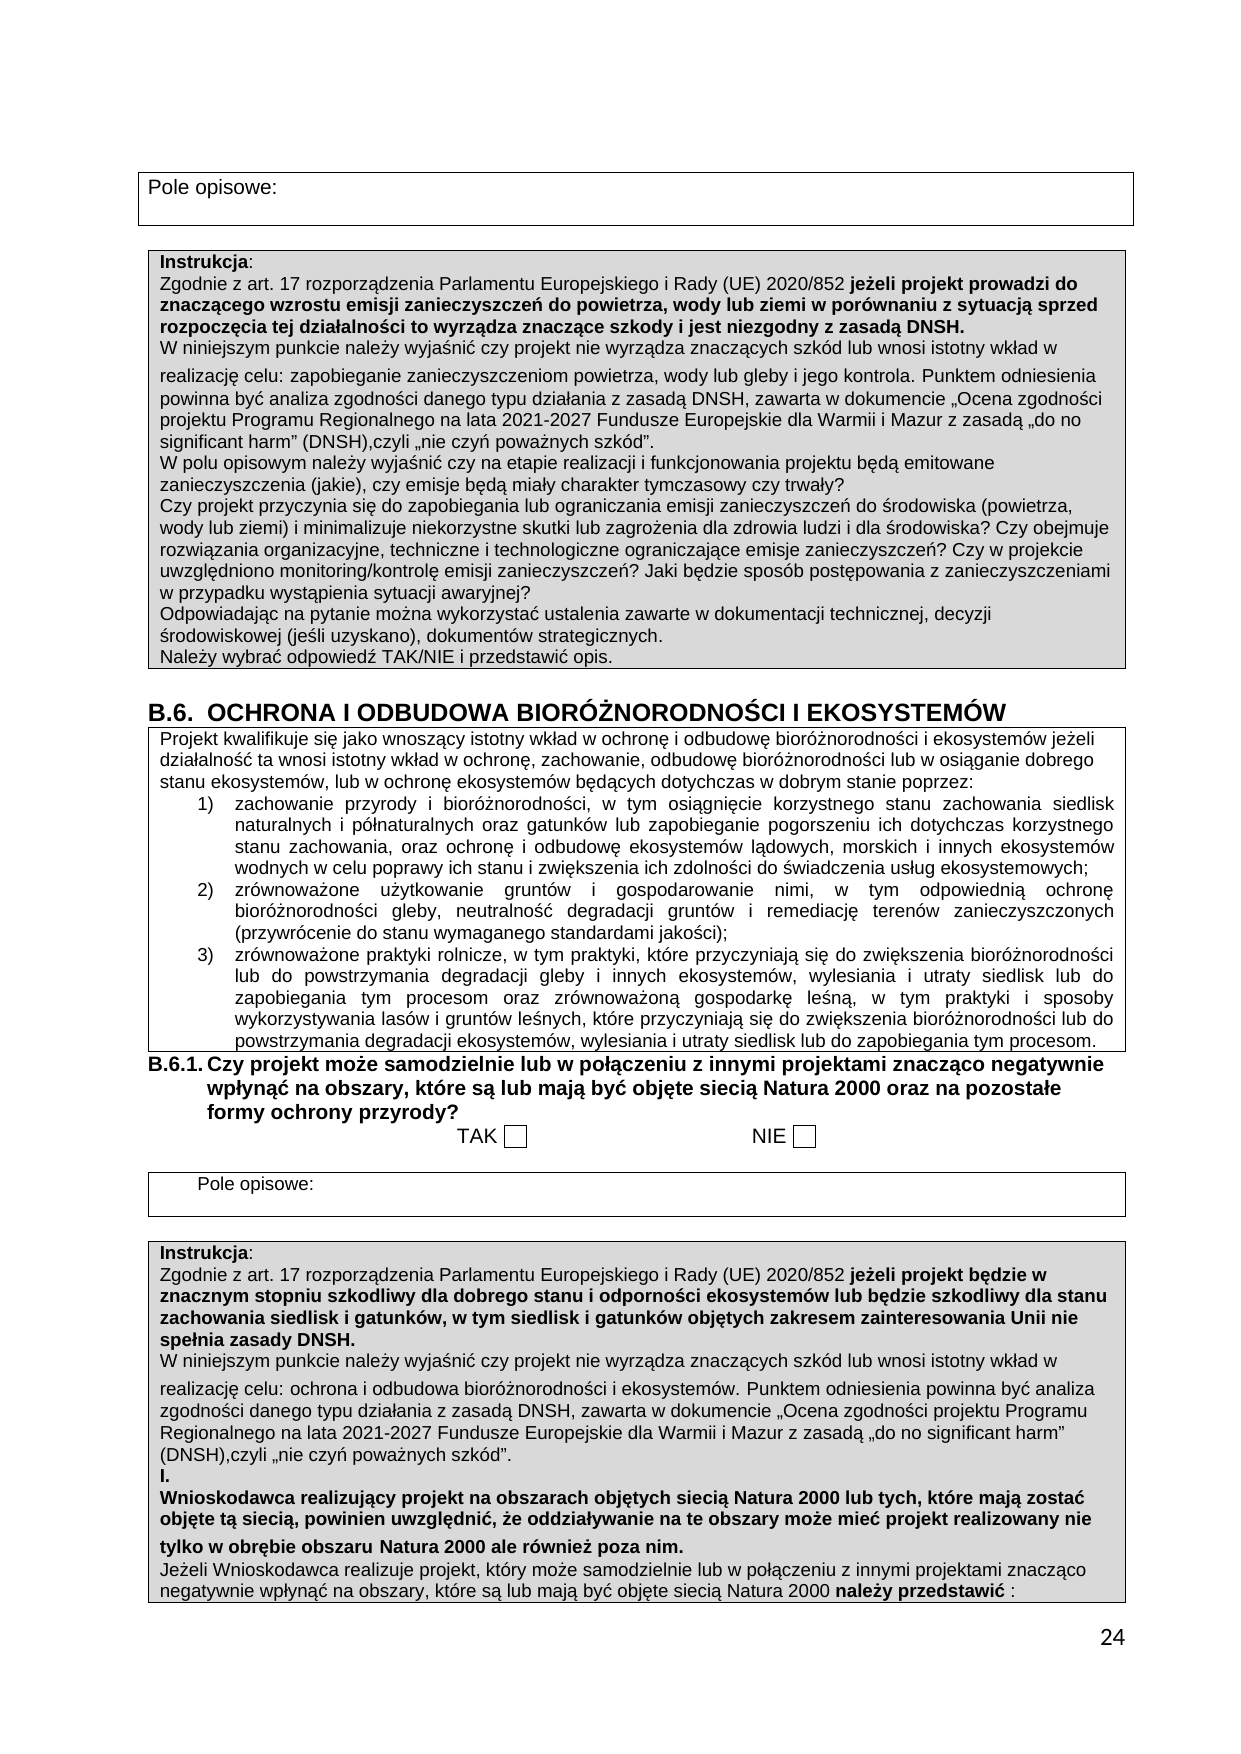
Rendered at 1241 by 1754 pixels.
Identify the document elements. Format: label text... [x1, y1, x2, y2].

table_header Pole opisowe: [149, 1173, 1125, 1216]
text B.6.1. Czy projekt może samodzielnie lub w połączeniu z innymi projektami znacząco negatywnie wpłynąć na obszary, które są lub mają być objęte siecią Natura 2000 oraz na pozostałe formy ochrony przyrody? [148, 1052, 1125, 1124]
table_header Projekt kwalifikuje się jako wnoszący istotny wkład w ochronę i odbudowę bioróżnorodności i ekosystemów jeżeli działalność ta wnosi istotny wkład w ochronę, zachowanie, odbudowę bioróżnorodności lub w osiąganie dobrego stanu ekosystemów, lub w ochronę ekosystemów będących dotychczas w dobrym stanie poprzez: zachowanie przyrody i bioróżnorodności, w tym osiągnięcie korzystnego stanu zachowania siedlisk naturalnych i półnaturalnych oraz gatunków lub zapobieganie pogorszeniu ich dotychczas korzystnego stanu zachowania, oraz ochronę i odbudowę ekosystemów lądowych, morskich i innych ekosystemów wodnych w celu poprawy ich stanu i zwiększenia ich zdolności do świadczenia usług ekosystemowych; zrównoważone użytkowanie gruntów i gospodarowanie nimi, w tym odpowiednią ochronę bioróżnorodności gleby, neutralność degradacji gruntów i remediację terenów zanieczyszczonych (przywrócenie do stanu wymaganego standardami jakości); zrównoważone praktyki rolnicze, w tym praktyki, które przyczyniają się do zwiększenia bioróżnorodności lub do powstrzymania degradacji gleby i innych ekosystemów, wylesiania i utraty siedlisk lub do zapobiegania tym procesom oraz zrównoważoną gospodarkę leśną, w tym praktyki i sposoby wykorzystywania lasów i gruntów leśnych, które przyczyniają się do zwiększenia bioróżnorodności lub do powstrzymania degradacji ekosystemów, wylesiania i utraty siedlisk lub do zapobiegania tym procesom. [149, 728, 1125, 1051]
text B.6. OCHRONA I ODBUDOWA BIORÓŻNORODNOŚCI I EKOSYSTEMÓW [148, 698, 1125, 727]
text Pole opisowe: [139, 173, 1133, 199]
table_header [149, 1242, 1125, 1602]
table_header Instrukcja: Zgodnie z art. 17 rozporządzenia Parlamentu Europejskiego i Rady (UE) 2020/852 jeżeli projekt prowadzi do znaczącego wzrostu emisji zanieczyszczeń do powietrza, wody lub ziemi w porównaniu z sytuacją sprzed rozpoczęcia tej działalności to wyrządza znaczące szkody i jest niezgodny z zasadą DNSH. W niniejszym punkcie należy wyjaśnić czy projekt nie wyrządza znaczących szkód lub wnosi istotny wkład w realizację celu: zapobieganie zanieczyszczeniom powietrza, wody lub gleby i jego kontrola. Punktem odniesienia powinna być analiza zgodności danego typu działania z zasadą DNSH, zawarta w dokumencie „Ocena zgodności projektu Programu Regionalnego na lata 2021-2027 Fundusze Europejskie dla Warmii i Mazur z zasadą „do no significant harm” (DNSH),czyli „nie czyń poważnych szkód”. W polu opisowym należy wyjaśnić czy na etapie realizacji i funkcjonowania projektu będą emitowane zanieczyszczenia (jakie), czy emisje będą miały charakter tymczasowy czy trwały? Czy projekt przyczynia się do zapobiegania lub ograniczania emisji zanieczyszczeń do środowiska (powietrza, wody lub ziemi) i minimalizuje niekorzystne skutki lub zagrożenia dla zdrowia ludzi i dla środowiska? Czy obejmuje rozwiązania organizacyjne, techniczne i technologiczne ograniczające emisje zanieczyszczeń? Czy w projekcie uwzględniono monitoring/kontrolę emisji zanieczyszczeń? Jaki będzie sposób postępowania z zanieczyszczeniami w przypadku wystąpienia sytuacji awaryjnej? Odpowiadając na pytanie można wykorzystać ustalenia zawarte w dokumentacji technicznej, decyzji środowiskowej (jeśli uzyskano), dokumentów strategicznych. Należy wybrać odpowiedź TAK/NIE i przedstawić opis. [149, 251, 1125, 668]
text TAK NIE [148, 1124, 1125, 1148]
